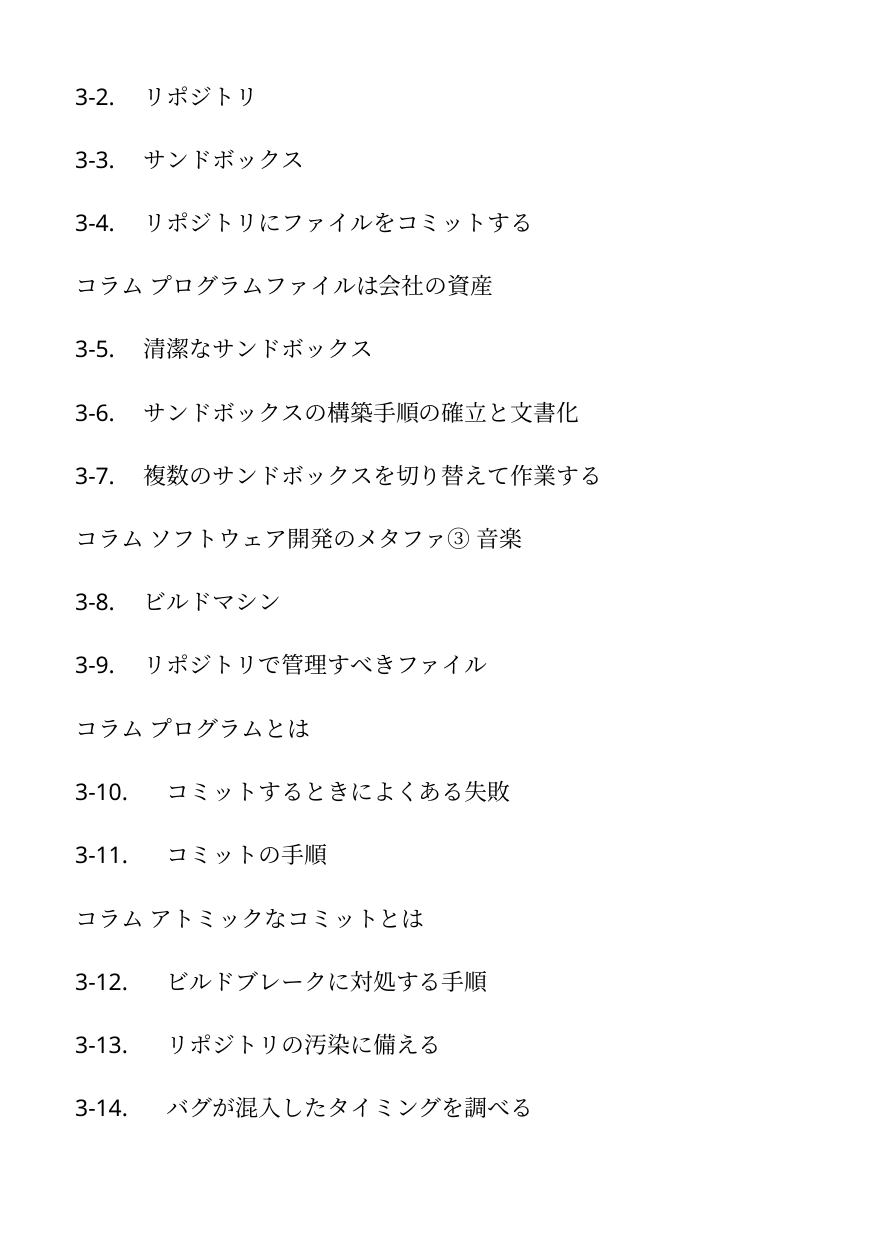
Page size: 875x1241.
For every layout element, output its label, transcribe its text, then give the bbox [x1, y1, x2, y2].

text コラム アトミックなコミットとは [75, 898, 799, 936]
text 3-5. 清潔なサンドボックス [75, 329, 799, 367]
text 3-9. リポジトリで管理すべきファイル [75, 645, 799, 683]
text 3-14. バグが混入したタイミングを調べる [75, 1088, 799, 1126]
text 3-6. サンドボックスの構築手順の確立と文書化 [75, 392, 799, 430]
text 3-10. コミットするときによくある失敗 [75, 772, 799, 809]
text コラム ソフトウェア開発のメタファ③ 音楽 [75, 519, 799, 556]
text 3-7. 複数のサンドボックスを切り替えて作業する [75, 456, 799, 493]
text 3-12. ビルドブレークに対処する手順 [75, 962, 799, 999]
text 3-11. コミットの手順 [75, 835, 799, 873]
text 3-13. リポジトリの汚染に備える [75, 1025, 799, 1062]
text 3-3. サンドボックス [75, 139, 799, 177]
text コラム プログラムとは [75, 709, 799, 746]
text 3-2. リポジトリ [75, 76, 799, 114]
text コラム プログラムファイルは会社の資産 [75, 266, 799, 303]
text 3-8. ビルドマシン [75, 582, 799, 620]
text 3-4. リポジトリにファイルをコミットする [75, 203, 799, 240]
